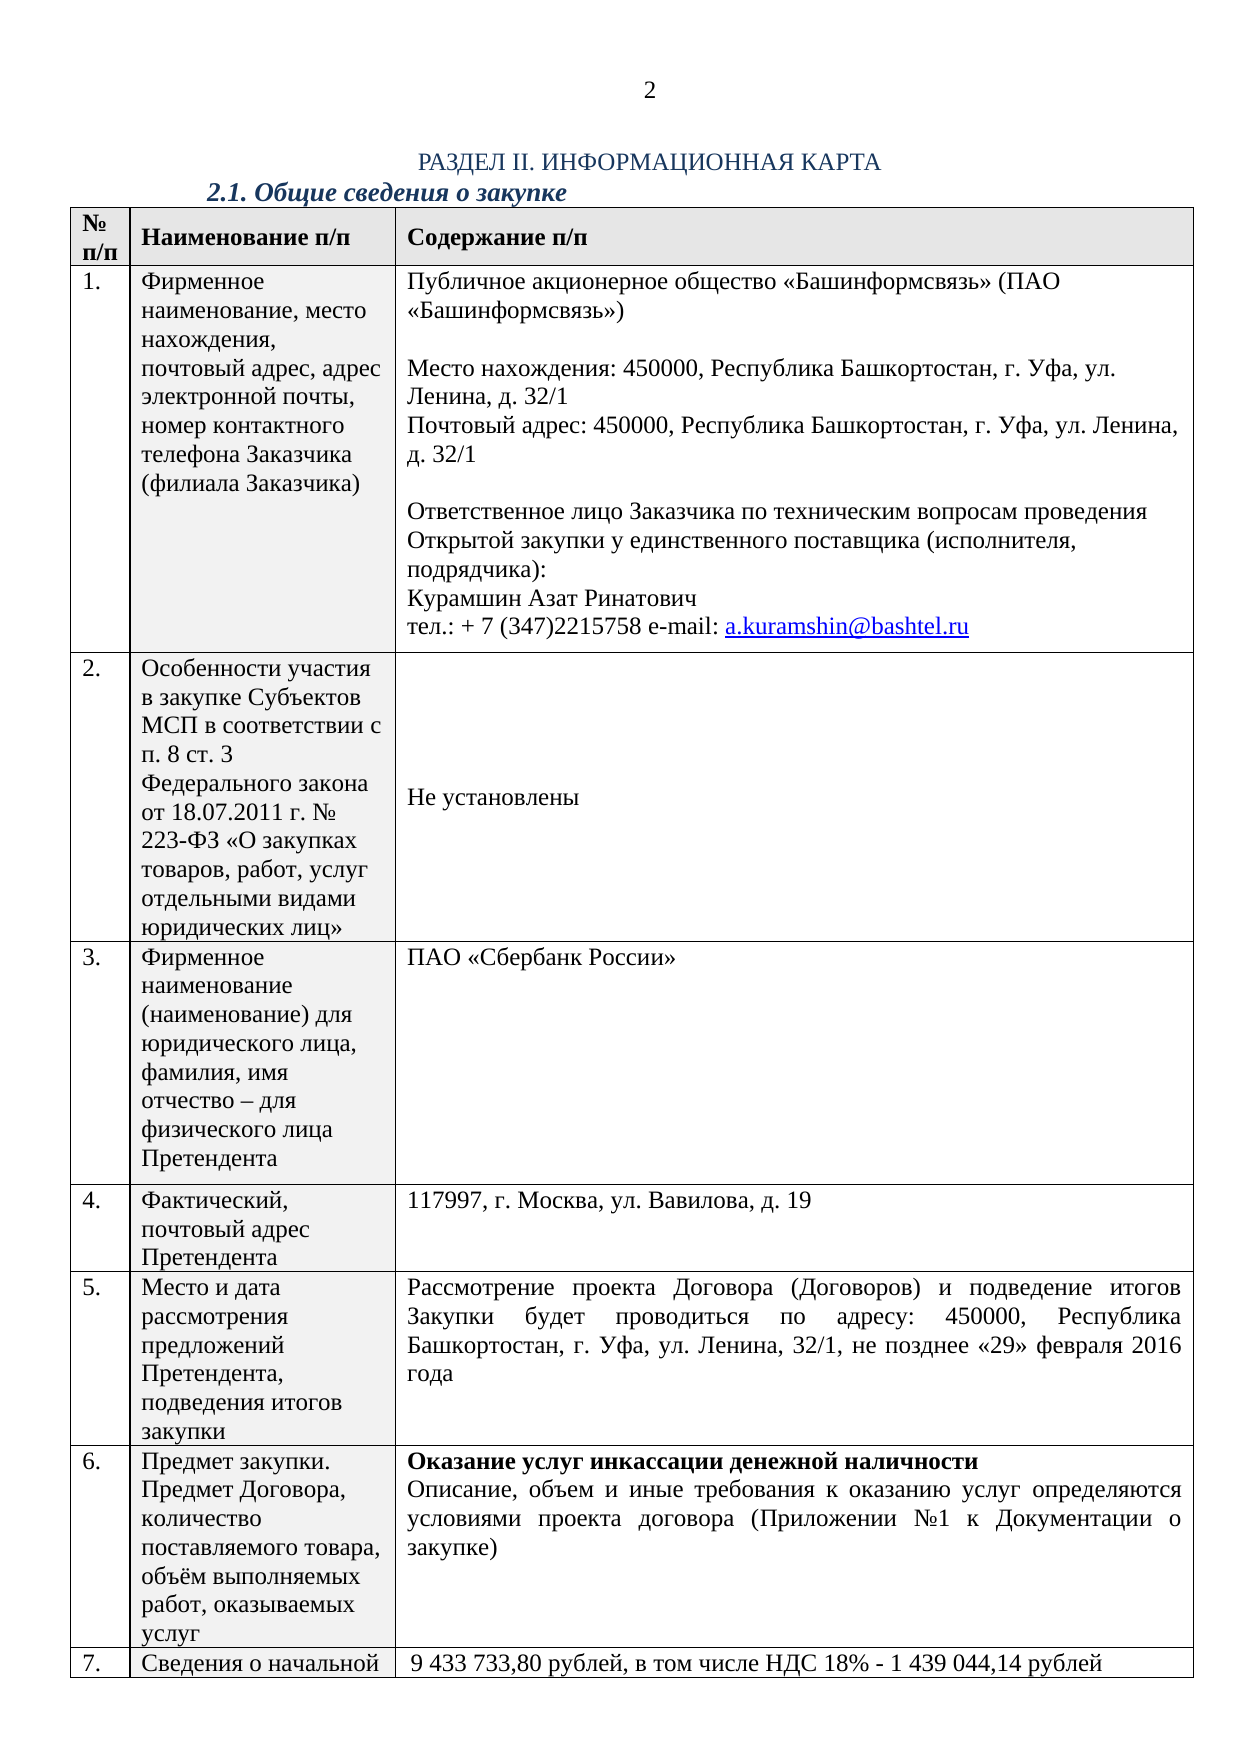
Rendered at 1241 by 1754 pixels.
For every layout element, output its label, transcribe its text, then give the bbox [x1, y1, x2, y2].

table_cell Предмет закупки. Предмет Договора, количество поставляемого товара, объём выполняемых работ, оказываемых услуг [131, 1446, 395, 1647]
table_cell [71, 1272, 129, 1445]
table_header № п/п [71, 208, 129, 265]
table_cell Не установлены [396, 653, 1193, 941]
table_cell Фирменное наименование, место нахождения, почтовый адрес, адрес электронной почты, номер контактного телефона Заказчика (филиала Заказчика) [131, 266, 395, 652]
table_cell Место и дата рассмотрения предложений Претендента, подведения итогов закупки [131, 1272, 395, 1445]
table_cell Фирменное наименование (наименование) для юридического лица, фамилия, имя отчество – для физического лица Претендента [131, 942, 395, 1184]
table_cell Оказание услуг инкассации денежной наличности Описание, объем и иные требования к оказанию услуг определяются условиями проекта договора (Приложении №1 к Документации о закупке) [396, 1446, 1193, 1647]
table_cell [71, 1446, 129, 1647]
table_cell [71, 1185, 129, 1271]
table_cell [131, 1648, 395, 1677]
table_header Наименование п/п [131, 208, 395, 265]
table_cell [71, 942, 129, 1184]
table_cell Особенности участия в закупке Субъектов МСП в соответствии с п. 8 ст. 3 Федерального закона от 18.07.2011 г. № 223-ФЗ «О закупках товаров, работ, услуг отдельными видами юридических лиц» [131, 653, 395, 941]
table_cell [71, 266, 129, 652]
table_cell Фактический, почтовый адрес Претендента [131, 1185, 395, 1271]
table_header Содержание п/п [396, 208, 1193, 265]
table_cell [396, 1648, 1193, 1677]
table_cell Рассмотрение проекта Договора (Договоров) и подведение итогов Закупки будет проводиться по адресу: 450000, Республика Башкортостан, г. Уфа, ул. Ленина, 32/1, не позднее «29» февраля 2016 года [396, 1272, 1193, 1445]
table_cell [71, 1648, 129, 1677]
table_cell Публичное акционерное общество «Башинформсвязь» (ПАО «Башинформсвязь») Место нахождения: 450000, Республика Башкортостан, г. Уфа, ул. Ленина, д. 32/1 Почтовый адрес: 450000, Республика Башкортостан, г. Уфа, ул. Ленина, д. 32/1 Ответственное лицо Заказчика по техническим вопросам проведения Открытой закупки у единственного поставщика (исполнителя, подрядчика): Курамшин Азат Ринатович тел.: + 7 (347)2215758 e-mail: a.kuramshin@bashtel.ru [396, 266, 1193, 652]
text РАЗДЕЛ II. ИНФОРМАЦИОННАЯ КАРТА [118, 147, 1181, 176]
table_cell [71, 653, 129, 941]
table_cell ПАО «Сбербанк России» [396, 942, 1193, 1184]
table_cell 117997, г. Москва, ул. Вавилова, д. 19 [396, 1185, 1193, 1271]
subtitle 2.1. Общие сведения о закупке [207, 176, 1181, 207]
